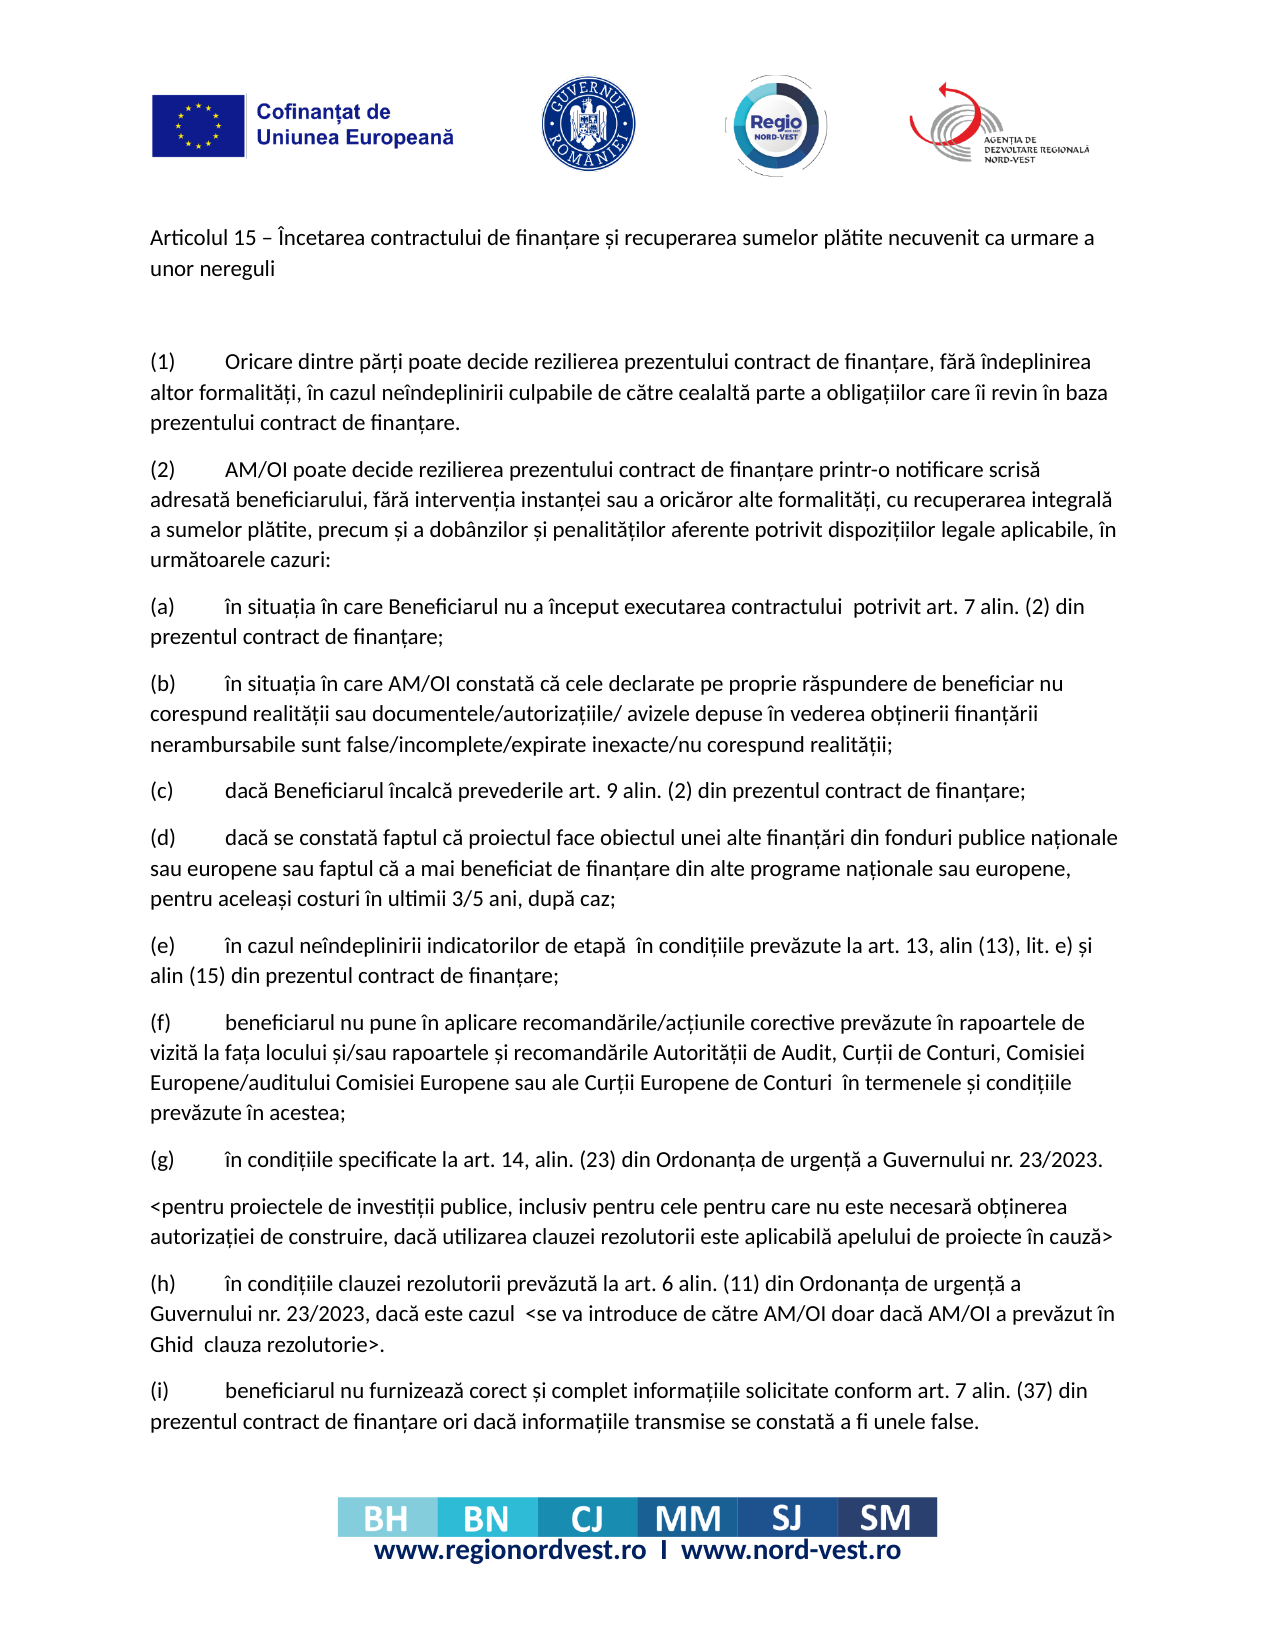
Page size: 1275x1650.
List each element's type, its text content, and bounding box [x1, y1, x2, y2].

text (g) în condițiile specificate la art. 14, alin. (23) din Ordonanța de urgență a Guvernului nr. 23/2023. [150, 1145, 1125, 1173]
text (e) în cazul neîndeplinirii indicatorilor de etapă în condițiile prevăzute la art. 13, alin (13), lit. e) și alin (15) din prezentul contract de finanțare; [150, 931, 1125, 989]
text (f) beneficiarul nu pune în aplicare recomandările/acțiunile corective prevăzute în rapoartele de vizită la fața locului și/sau rapoartele și recomandările Autorității de Audit, Curții de Conturi, Comisiei Europene/auditului Comisiei Europene sau ale Curții Europene de Conturi în termenele și condițiile prevăzute în acestea; [150, 1008, 1125, 1126]
picture [150, 75, 1089, 177]
text (b) în situația în care AM/OI constată că cele declarate pe proprie răspundere de beneficiar nu corespund realității sau documentele/autorizațiile/ avizele depuse în vederea obținerii finanțării nerambursabile sunt false/incomplete/expirate inexacte/nu corespund realității; [150, 669, 1125, 758]
text (d) dacă se constată faptul că proiectul face obiectul unei alte finanțări din fonduri publice naționale sau europene sau faptul că a mai beneficiat de finanțare din alte programe naționale sau europene, pentru aceleași costuri în ultimii 3/5 ani, după caz; [150, 823, 1125, 912]
text (h) în condițiile clauzei rezolutorii prevăzută la art. 6 alin. (11) din Ordonanța de urgență a Guvernului nr. 23/2023, dacă este cazul <se va introduce de către AM/OI doar dacă AM/OI a prevăzut în Ghid clauza rezolutorie>. [150, 1269, 1125, 1358]
text (1) Oricare dintre părți poate decide rezilierea prezentului contract de finanțare, fără îndeplinirea altor formalități, în cazul neîndeplinirii culpabile de către cealaltă parte a obligațiilor care îi revin în baza prezentului contract de finanțare. [150, 347, 1125, 436]
text (c) dacă Beneficiarul încalcă prevederile art. 9 alin. (2) din prezentul contract de finanțare; [150, 777, 1125, 804]
text (2) AM/OI poate decide rezilierea prezentului contract de finanțare printr-o notificare scrisă adresată beneficiarului, fără intervenția instanței sau a oricăror alte formalități, cu recuperarea integrală a sumelor plătite, precum și a dobânzilor și penalităților aferente potrivit dispozițiilor legale aplicabile, în următoarele cazuri: [150, 455, 1125, 573]
text <pentru proiectele de investiții publice, inclusiv pentru cele pentru care nu este necesară obținerea autorizației de construire, dacă utilizarea clauzei rezolutorii este aplicabilă apelului de proiecte în cauză> [150, 1192, 1125, 1250]
text (a) în situația în care Beneficiarul nu a început executarea contractului potrivit art. 7 alin. (2) din prezentul contract de finanțare; [150, 592, 1125, 650]
text Articolul 15 – Încetarea contractului de finanțare și recuperarea sumelor plătite necuvenit ca urmare a unor nereguli [150, 223, 1125, 282]
text (i) beneficiarul nu furnizează corect și complet informațiile solicitate conform art. 7 alin. (37) din prezentul contract de finanțare ori dacă informațiile transmise se constată a fi unele false. [150, 1377, 1125, 1435]
picture [337, 1497, 938, 1537]
